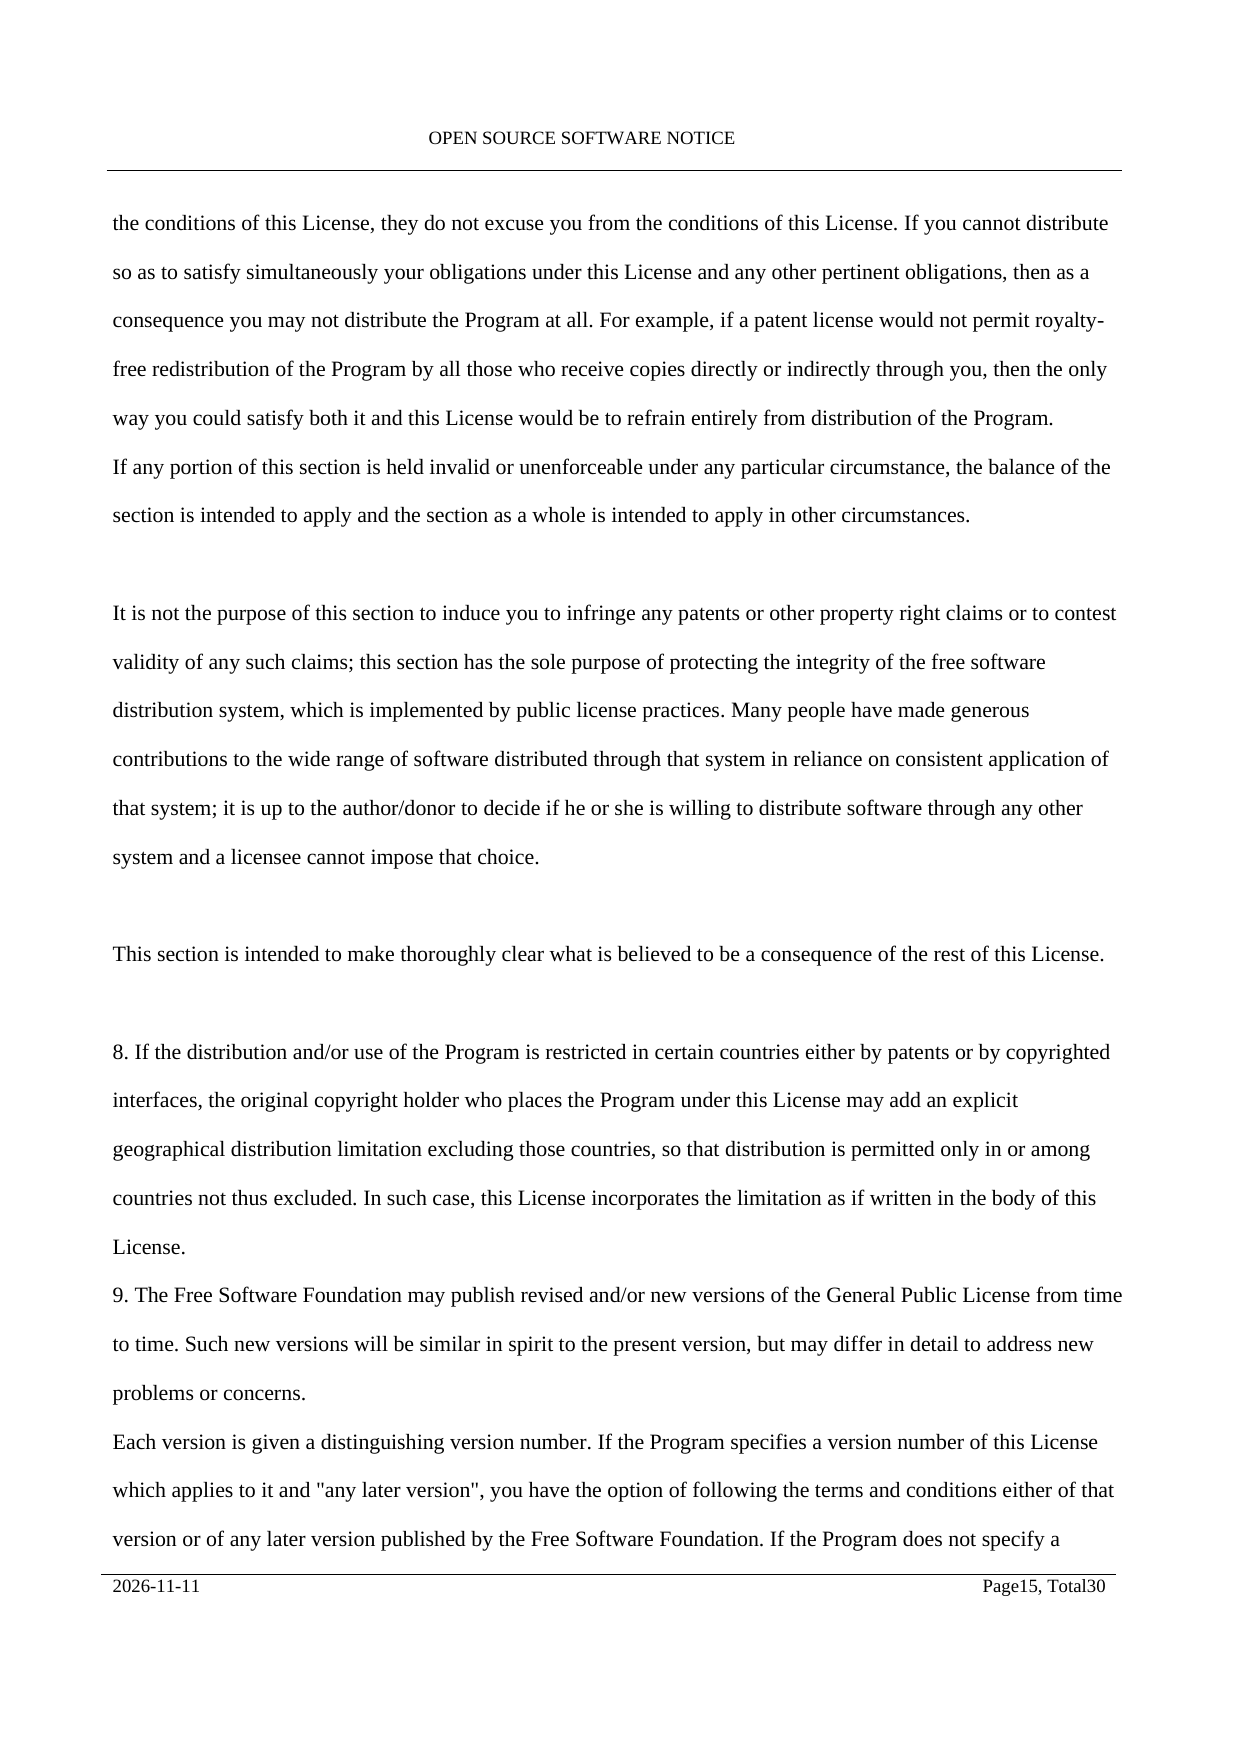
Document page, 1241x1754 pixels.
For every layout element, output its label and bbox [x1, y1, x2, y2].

text [112, 206, 1128, 1555]
